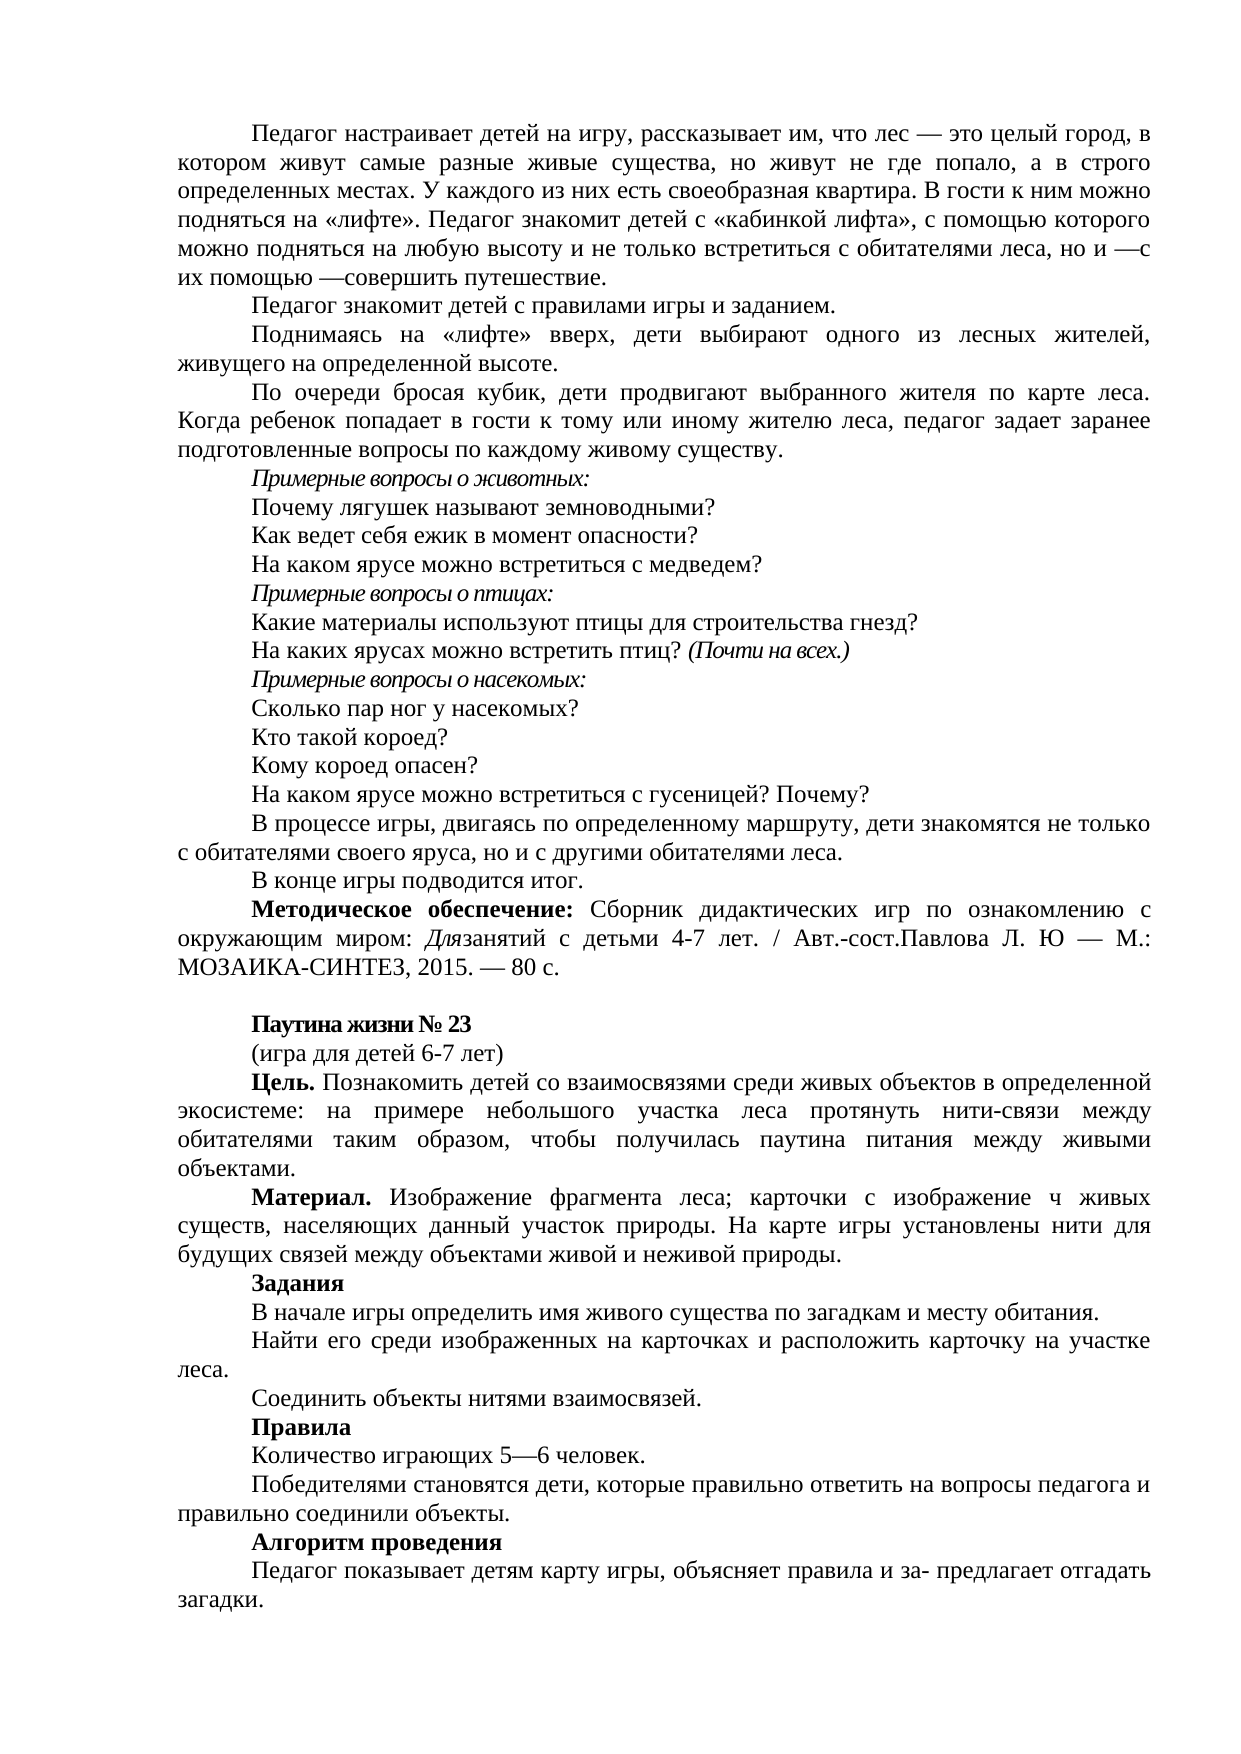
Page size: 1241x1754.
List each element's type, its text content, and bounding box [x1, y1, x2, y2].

text Почему лягушек называют земноводными? [177, 492, 1152, 521]
text Сколько пар ног у насекомых? [177, 693, 1152, 722]
text Примерные вопросы о птицах: [177, 578, 1152, 607]
text Алгоритм проведения [177, 1527, 1152, 1556]
text В конце игры подводится итог. [177, 866, 1152, 894]
text Примерные вопросы о насекомых: [177, 664, 1152, 693]
text (игра для детей 6-7 лет) [177, 1038, 1152, 1067]
text Количество играющих 5—6 человек. [177, 1441, 1152, 1469]
text Победителями становятся дети, которые правильно ответить на вопросы педагога и правильно соединили объекты. [177, 1469, 1152, 1527]
text Педагог показывает детям карту игры, объясняет правила и за- предлагает отгадать загадки. [177, 1556, 1152, 1613]
text На каких ярусах можно встретить птиц? (Почти на всех.) [177, 636, 1152, 664]
text На каком ярусе можно встретиться с медведем? [177, 549, 1152, 578]
text Паутина жизни № 23 [177, 1009, 1152, 1038]
text Педагог знакомит детей с правилами игры и заданием. [177, 291, 1152, 319]
text Примерные вопросы о животных: [177, 463, 1152, 492]
text Цель. Познакомить детей со взаимосвязями среди живых объектов в определенной экосистеме: на примере небольшого участка леса протянуть нити-связи между обитателями таким образом, чтобы получилась паутина питания между живыми объектами. [177, 1067, 1152, 1182]
text В начале игры определить имя живого существа по загадкам и месту обитания. [177, 1297, 1152, 1326]
text Педагог настраивает детей на игру, рассказывает им, что лес — это целый город, в котором живут самые разные живые существа, но живут не где попало, а в строго определенных местах. У каждого из них есть своеобразная квартира. В гости к ним можно подняться на «лифте». Педагог знакомит детей с «кабинкой лифта», с помощью которого можно подняться на любую высоту и не только встретиться с обитателями леса, но и —с их помощью —совершить путешествие. [177, 118, 1152, 291]
text Поднимаясь на «лифте» вверх, дети выбирают одного из лесных жителей, живущего на определенной высоте. [177, 319, 1152, 377]
text Соединить объекты нитями взаимосвязей. [177, 1383, 1152, 1412]
text В процессе игры, двигаясь по определенному маршруту, дети знакомятся не только с обитателями своего яруса, но и с другими обитателями леса. [177, 808, 1152, 866]
text Как ведет себя ежик в момент опасности? [177, 521, 1152, 549]
text По очереди бросая кубик, дети продвигают выбранного жителя по карте леса. Когда ребенок попадает в гости к тому или иному жителю леса, педагог задает заранее подготовленные вопросы по каждому живому существу. [177, 377, 1152, 463]
text Кому короед опасен? [177, 751, 1152, 779]
text Какие материалы используют птицы для строительства гнезд? [177, 607, 1152, 636]
text Задания [177, 1268, 1152, 1297]
text На каком ярусе можно встретиться с гусеницей? Почему? [177, 779, 1152, 808]
text Кто такой короед? [177, 722, 1152, 751]
text Правила [177, 1412, 1152, 1441]
text Методическое обеспечение: Сборник дидактических игр по ознакомлению с окружающим миром: Длязанятий с детьми 4-7 лет. / Авт.-сост.Павлова Л. Ю — М.: МОЗАИКА-СИНТЕЗ, 2015. — 80 с. [177, 894, 1152, 981]
text Материал. Изображение фрагмента леса; карточки с изображение ч живых существ, населяющих данный участок природы. На карте игры установлены нити для будущих связей между объектами живой и неживой природы. [177, 1182, 1152, 1268]
text Найти его среди изображенных на карточках и расположить карточку на участке леса. [177, 1326, 1152, 1383]
